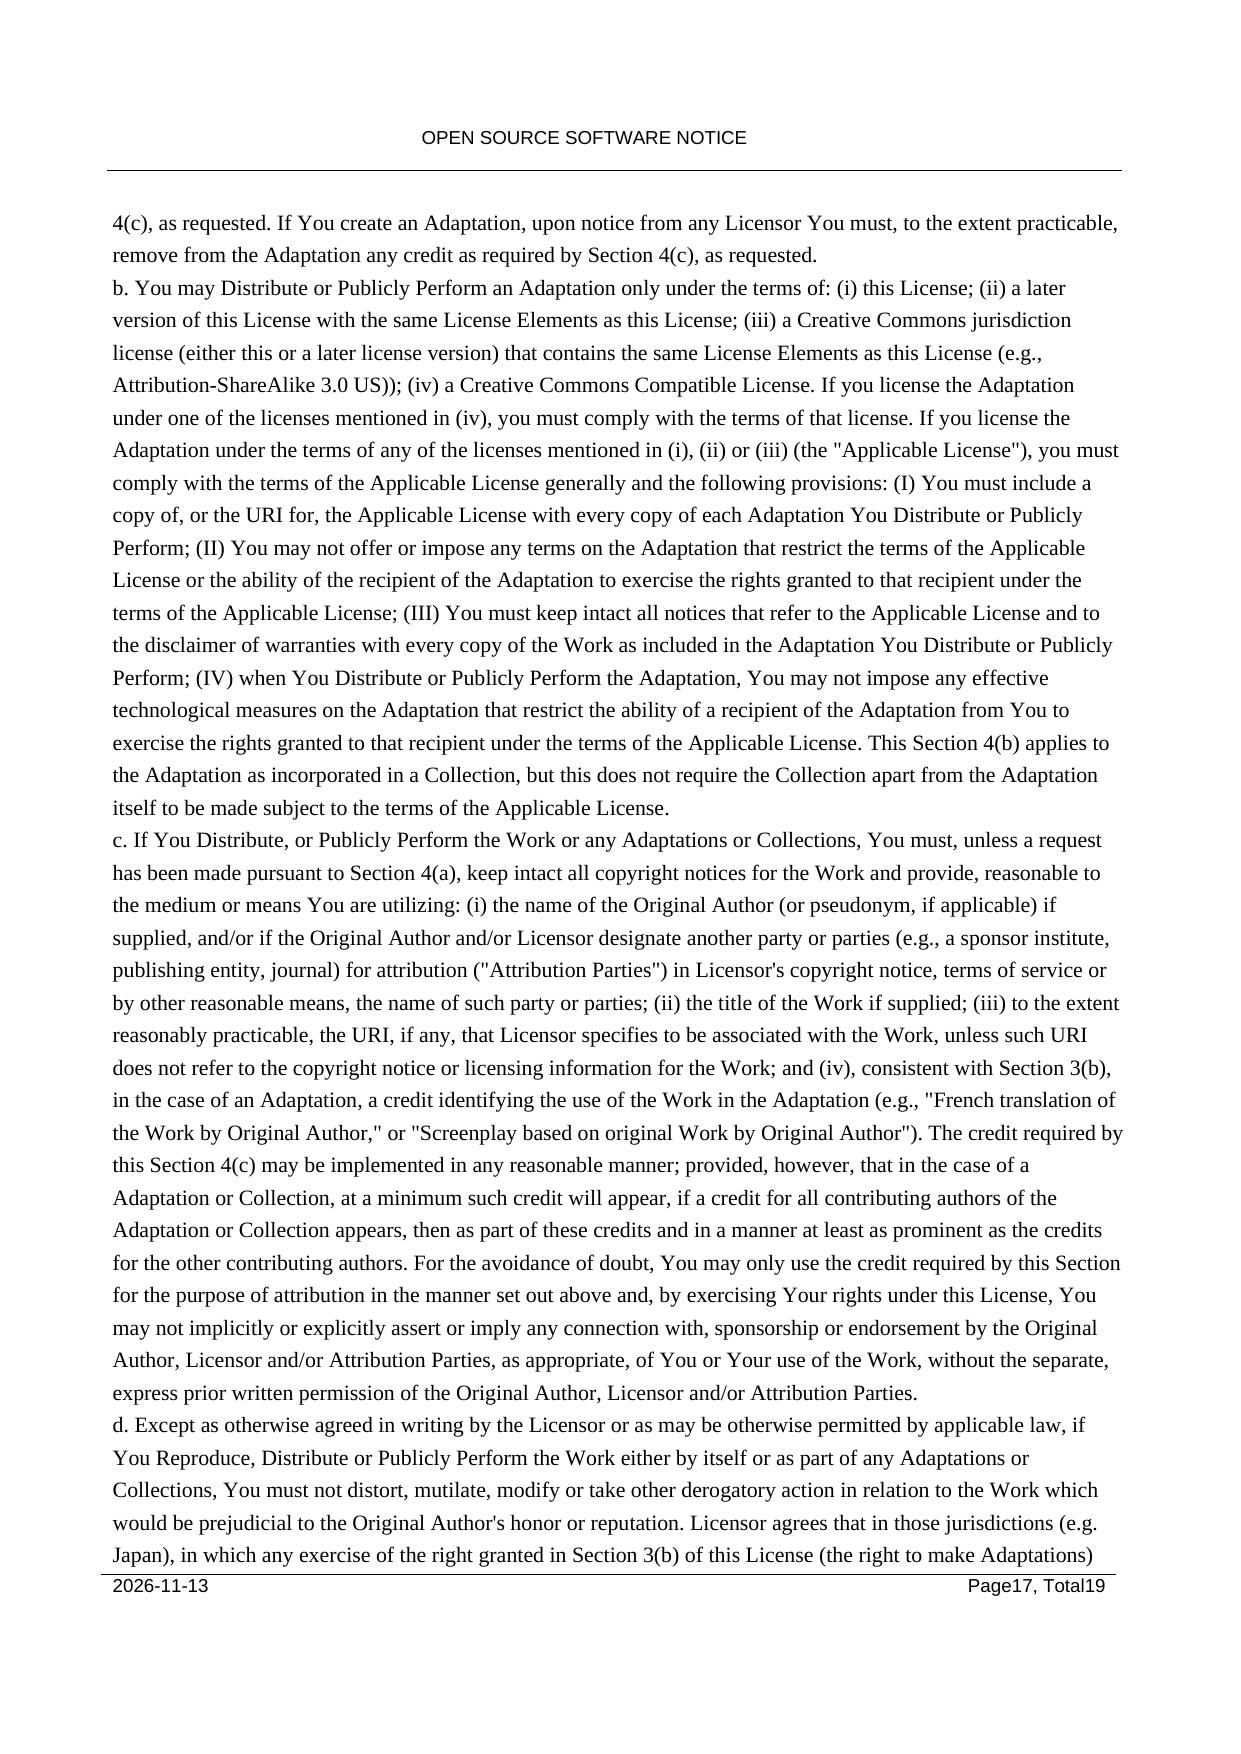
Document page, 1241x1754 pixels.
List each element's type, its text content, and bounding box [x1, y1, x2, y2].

text b. You may Distribute or Publicly Perform an Adaptation only under the terms of: (i) this License; (ii) a later version of this License with the same License Elements as this License; (iii) a Creative Commons jurisdiction license (either this or a later license version) that contains the same License Elements as this License (e.g., Attribution-ShareAlike 3.0 US)); (iv) a Creative Commons Compatible License. If you license the Adaptation under one of the licenses mentioned in (iv), you must comply with the terms of that license. If you license the Adaptation under the terms of any of the licenses mentioned in (i), (ii) or (iii) (the "Applicable License"), you must comply with the terms of the Applicable License generally and the following provisions: (I) You must include a copy of, or the URI for, the Applicable License with every copy of each Adaptation You Distribute or Publicly Perform; (II) You may not offer or impose any terms on the Adaptation that restrict the terms of the Applicable License or the ability of the recipient of the Adaptation to exercise the rights granted to that recipient under the terms of the Applicable License; (III) You must keep intact all notices that refer to the Applicable License and to the disclaimer of warranties with every copy of the Work as included in the Adaptation You Distribute or Publicly Perform; (IV) when You Distribute or Publicly Perform the Adaptation, You may not impose any effective technological measures on the Adaptation that restrict the ability of a recipient of the Adaptation from You to exercise the rights granted to that recipient under the terms of the Applicable License. This Section 4(b) applies to the Adaptation as incorporated in a Collection, but this does not require the Collection apart from the Adaptation itself to be made subject to the terms of the Applicable License. [112, 271, 1128, 824]
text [112, 206, 1128, 271]
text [112, 1409, 1128, 1571]
text c. If You Distribute, or Publicly Perform the Work or any Adaptations or Collections, You must, unless a request has been made pursuant to Section 4(a), keep intact all copyright notices for the Work and provide, reasonable to the medium or means You are utilizing: (i) the name of the Original Author (or pseudonym, if applicable) if supplied, and/or if the Original Author and/or Licensor designate another party or parties (e.g., a sponsor institute, publishing entity, journal) for attribution ("Attribution Parties") in Licensor's copyright notice, terms of service or by other reasonable means, the name of such party or parties; (ii) the title of the Work if supplied; (iii) to the extent reasonably practicable, the URI, if any, that Licensor specifies to be associated with the Work, unless such URI does not refer to the copyright notice or licensing information for the Work; and (iv), consistent with Section 3(b), in the case of an Adaptation, a credit identifying the use of the Work in the Adaptation (e.g., "French translation of the Work by Original Author," or "Screenplay based on original Work by Original Author"). The credit required by this Section 4(c) may be implemented in any reasonable manner; provided, however, that in the case of a Adaptation or Collection, at a minimum such credit will appear, if a credit for all contributing authors of the Adaptation or Collection appears, then as part of these credits and in a manner at least as prominent as the credits for the other contributing authors. For the avoidance of doubt, You may only use the credit required by this Section for the purpose of attribution in the manner set out above and, by exercising Your rights under this License, You may not implicitly or explicitly assert or imply any connection with, sponsorship or endorsement by the Original Author, Licensor and/or Attribution Parties, as appropriate, of You or Your use of the Work, without the separate, express prior written permission of the Original Author, Licensor and/or Attribution Parties. [112, 824, 1128, 1409]
